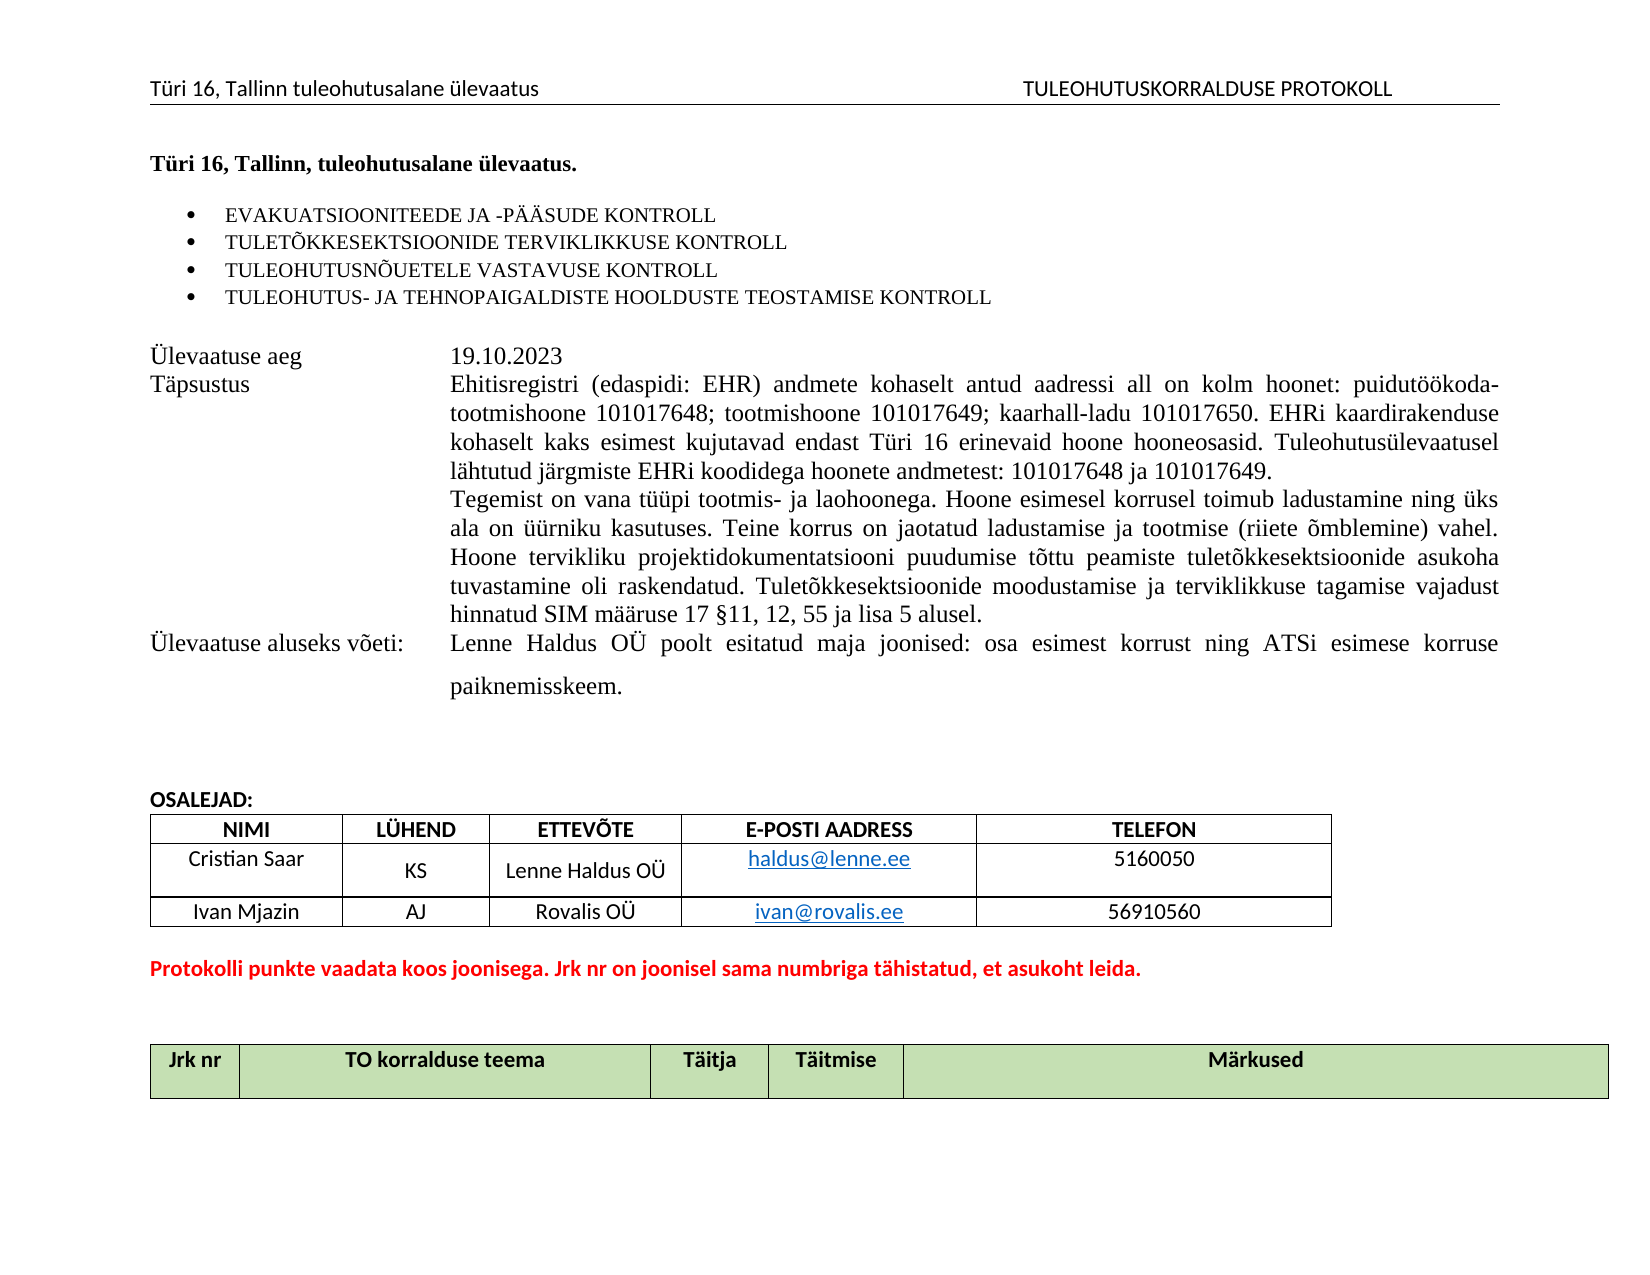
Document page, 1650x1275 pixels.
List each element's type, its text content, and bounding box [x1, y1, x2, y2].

table_header Täitmise kuupäev [769, 1045, 903, 1098]
table_header TO korralduse teema [240, 1045, 650, 1098]
table_cell AJ [343, 898, 489, 926]
list TULEOHUTUS- JA TEHNOPAIGALDISTE HOOLDUSTE TEOSTAMISE KONTROLL [187, 286, 1500, 309]
table_header LÜHEND [343, 815, 489, 843]
text OSALEJAD: [150, 786, 1500, 814]
text Türi 16, Tallinn, tuleohutusalane ülevaatus. [150, 150, 1500, 176]
table_cell haldus@lenne.ee [682, 844, 976, 896]
text Protokolli punkte vaadata koos joonisega. Jrk nr on joonisel sama numbriga tähistatud, et asukoht leida. [150, 954, 1500, 983]
table_header Täitja [651, 1045, 768, 1098]
list EVAKUATSIOONITEEDE JA -PÄÄSUDE KONTROLL [187, 203, 1500, 227]
table_cell 5160050 [977, 844, 1331, 896]
table_header ETTEVÕTE [490, 815, 681, 843]
table_header TELEFON [977, 815, 1331, 843]
table_header E-POSTI AADRESS [682, 815, 976, 843]
text Ülevaatuse aeg 19.10.2023 [150, 341, 1500, 369]
table_cell ivan@rovalis.ee [682, 898, 976, 926]
table_cell Cristian Saar [151, 844, 342, 896]
table_cell 56910560 [977, 898, 1331, 926]
table_cell Lenne Haldus OÜ [490, 844, 681, 896]
table_header NIMI [151, 815, 342, 843]
table_cell Ivan Mjazin [151, 898, 342, 926]
list TULEOHUTUSNÕUETELE VASTAVUSE KONTROLL [187, 258, 1500, 282]
table_cell KS [343, 844, 489, 896]
table_cell Rovalis OÜ [490, 898, 681, 926]
text Tegemist on vana tüüpi tootmis- ja laohoonega. Hoone esimesel korrusel toimub ladustamine ning üks ala on üürniku kasutuses. Teine korrus on jaotatud ladustamise ja tootmise (riiete õmblemine) vahel. Hoone tervikliku projektidokumentatsiooni puudumise tõttu peamiste tuletõkkesektsioonide asukoha tuvastamine oli raskendatud. Tuletõkkesektsioonide moodustamise ja terviklikkuse tagamise vajadust hinnatud SIM määruse 17 §11, 12, 55 ja lisa 5 alusel. [150, 484, 1500, 628]
table_header Märkused [904, 1045, 1608, 1098]
table_header Jrk nr [151, 1045, 239, 1098]
text Ülevaatuse aluseks võeti: Lenne Haldus OÜ poolt esitatud maja joonised: osa esimest korrust ning ATSi esimese korruse paiknemisskeem. [150, 628, 1500, 700]
list TULETÕKKESEKTSIOONIDE TERVIKLIKKUSE KONTROLL [187, 230, 1500, 254]
text Täpsustus Ehitisregistri (edaspidi: EHR) andmete kohaselt antud aadressi all on kolm hoonet: puidutöökoda-tootmishoone 101017648; tootmishoone 101017649; kaarhall-ladu 101017650. EHRi kaardirakenduse kohaselt kaks esimest kujutavad endast Türi 16 erinevaid hoone hooneosasid. Tuleohutusülevaatusel lähtutud järgmiste EHRi koodidega hoonete andmetest: 101017648 ja 101017649. [150, 369, 1500, 484]
